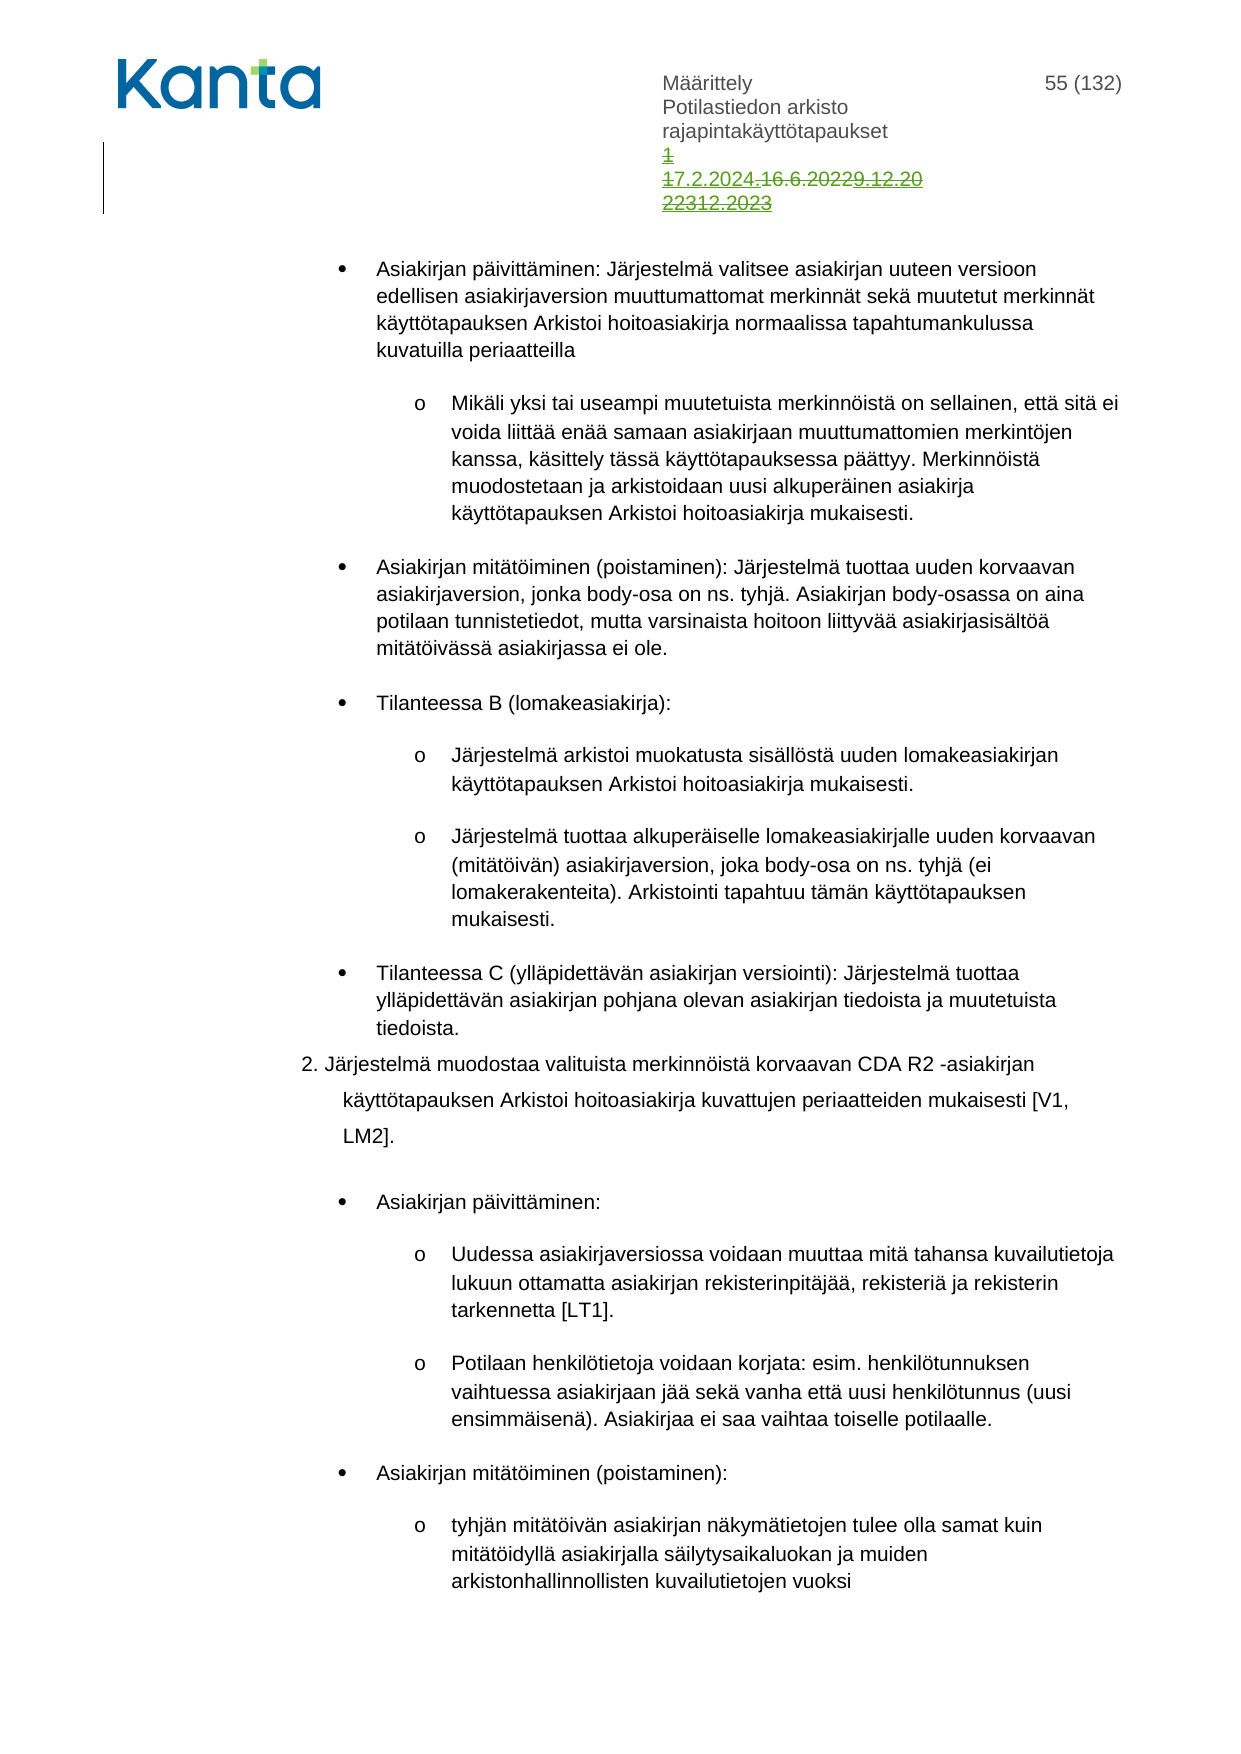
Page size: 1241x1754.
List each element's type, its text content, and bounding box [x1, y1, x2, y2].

list Järjestelmä arkistoi muokatusta sisällöstä uuden lomakeasiakirjan käyttötapauksen Arkistoi hoitoasiakirja mukaisesti. [414, 741, 1122, 796]
list Järjestelmä muodostaa valituista merkinnöistä korvaavan CDA R2 -asiakirjan käyttötapauksen Arkistoi hoitoasiakirja kuvattujen periaatteiden mukaisesti [V1, LM2]. [301, 1052, 1122, 1148]
list Asiakirjan päivittäminen: [339, 1187, 1122, 1214]
list Järjestelmä tuottaa alkuperäiselle lomakeasiakirjalle uuden korvaavan (mitätöivän) asiakirjaversion, joka body-osa on ns. tyhjä (ei lomakerakenteita). Arkistointi tapahtuu tämän käyttötapauksen mukaisesti. [414, 823, 1122, 931]
list Tilanteessa B (lomakeasiakirja): [339, 687, 1122, 714]
list Uudessa asiakirjaversiossa voidaan muuttaa mitä tahansa kuvailutietoja lukuun ottamatta asiakirjan rekisterinpitäjää, rekisteriä ja rekisterin tarkennetta [LT1]. [414, 1241, 1122, 1322]
list Potilaan henkilötietoja voidaan korjata: esim. henkilötunnuksen vaihtuessa asiakirjaan jää sekä vanha että uusi henkilötunnus (uusi ensimmäisenä). Asiakirjaa ei saa vaihtaa toiselle potilaalle. [414, 1349, 1122, 1431]
list tyhjän mitätöivän asiakirjan näkymätietojen tulee olla samat kuin mitätöidyllä asiakirjalla säilytysaikaluokan ja muiden arkistonhallinnollisten kuvailutietojen vuoksi [414, 1512, 1122, 1593]
list Asiakirjan mitätöiminen (poistaminen): [339, 1458, 1122, 1485]
list Asiakirjan päivittäminen: Järjestelmä valitsee asiakirjan uuteen versioon edellisen asiakirjaversion muuttumattomat merkinnät sekä muutetut merkinnät käyttötapauksen Arkistoi hoitoasiakirja normaalissa tapahtumankulussa kuvatuilla periaatteilla [339, 254, 1122, 362]
list Mikäli yksi tai useampi muutetuista merkinnöistä on sellainen, että sitä ei voida liittää enää samaan asiakirjaan muuttumattomien merkintöjen kanssa, käsittely tässä käyttötapauksessa päättyy. Merkinnöistä muodostetaan ja arkistoidaan uusi alkuperäinen asiakirja käyttötapauksen Arkistoi hoitoasiakirja mukaisesti. [414, 389, 1122, 525]
list Tilanteessa C (ylläpidettävän asiakirjan versiointi): Järjestelmä tuottaa ylläpidettävän asiakirjan pohjana olevan asiakirjan tiedoista ja muutetuista tiedoista. [339, 958, 1122, 1039]
list Asiakirjan mitätöiminen (poistaminen): Järjestelmä tuottaa uuden korvaavan asiakirjaversion, jonka body-osa on ns. tyhjä. Asiakirjan body-osassa on aina potilaan tunnistetiedot, mutta varsinaista hoitoon liittyvää asiakirjasisältöä mitätöivässä asiakirjassa ei ole. [339, 552, 1122, 660]
picture [118, 59, 321, 109]
